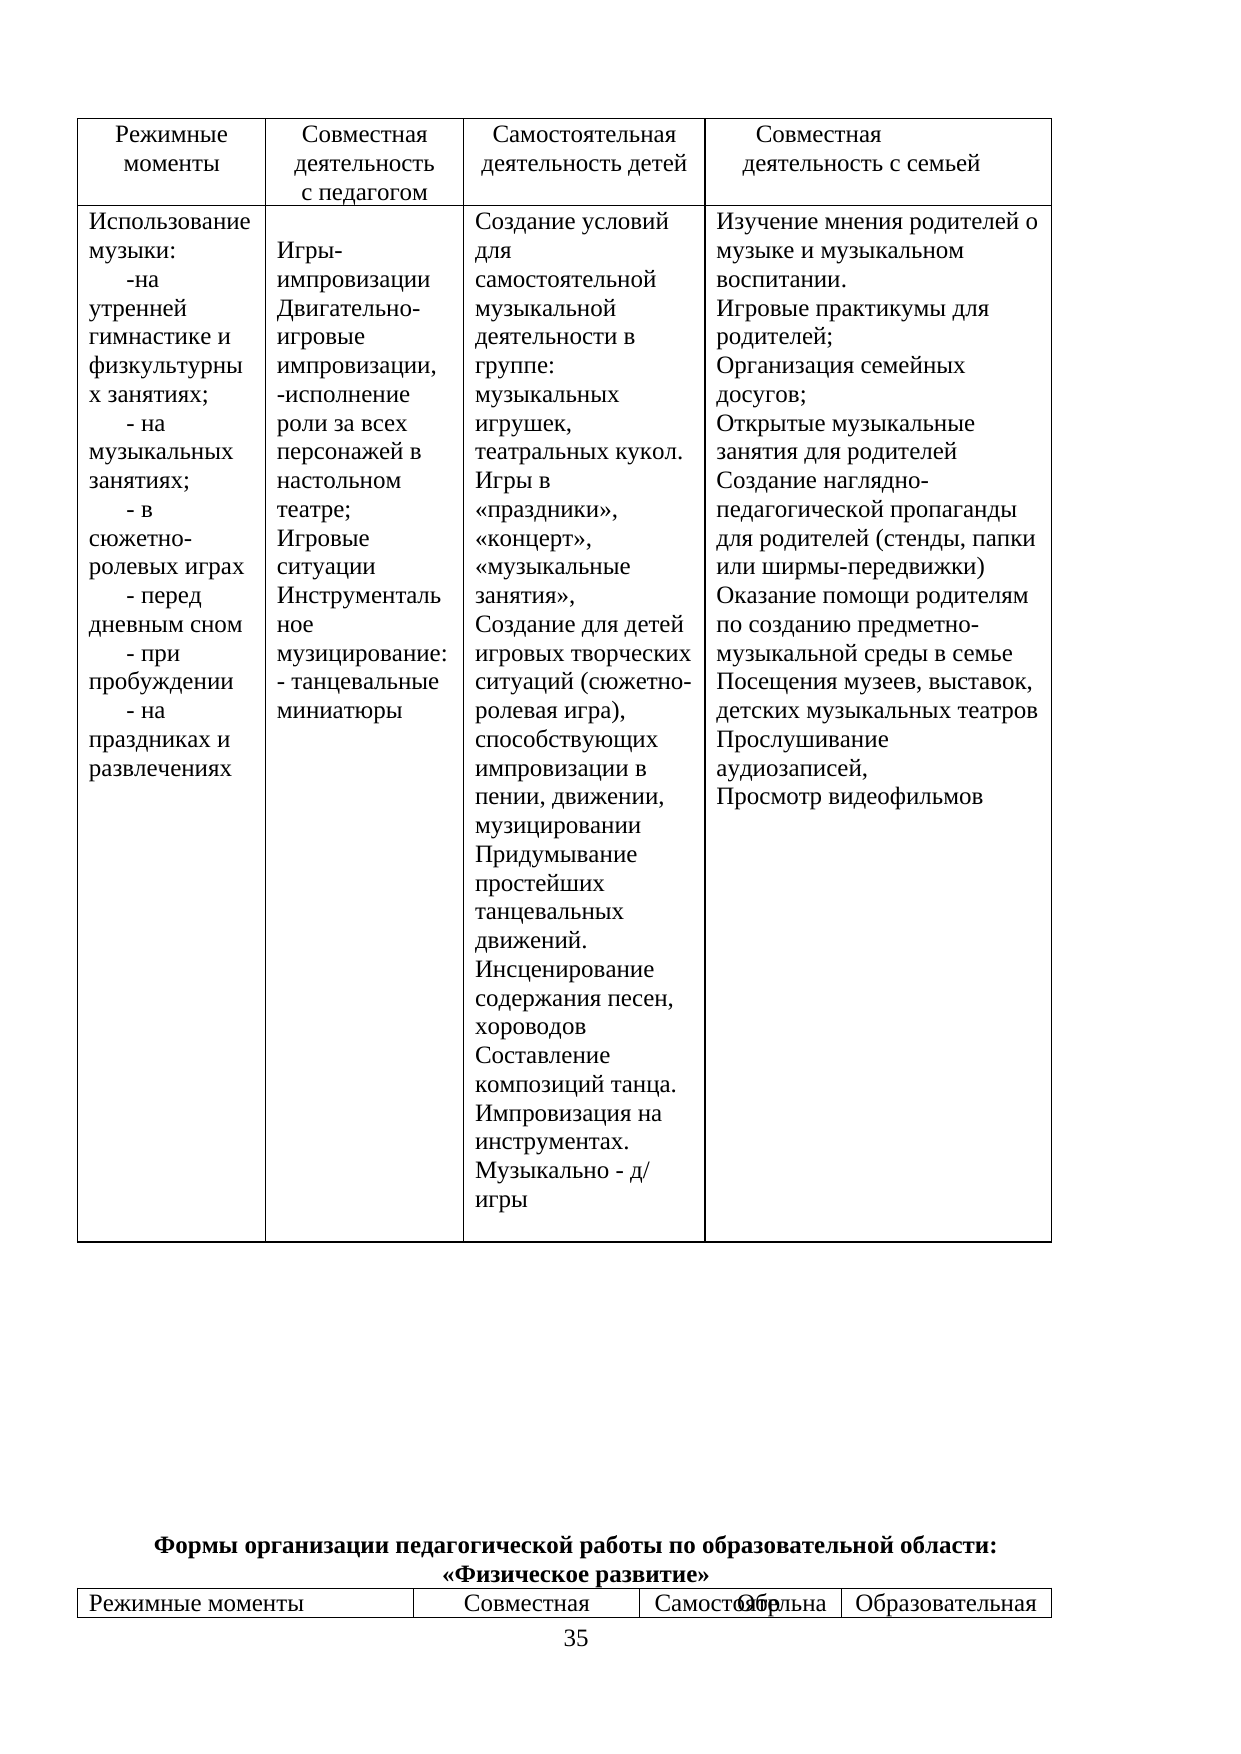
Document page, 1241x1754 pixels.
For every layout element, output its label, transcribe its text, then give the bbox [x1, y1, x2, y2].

table_header Совместная деятельность с педагогом [266, 119, 463, 205]
table_header Совместная деятельность c семьей [706, 119, 1051, 205]
table_cell Создание условий для самостоятельной музыкальной деятельности в группе: музыкальных игрушек, театральных кукол. Игры в «праздники», «концерт», «музыкальные занятия», Создание для детей игровых творческих ситуаций (сюжетно-ролевая игра), способствующих импровизации в пении, движении, музицировании Придумывание простейших танцевальных движений. Инсценирование содержания песен, хороводов Составление композиций танца. Импровизация на инструментах. Музыкально - д/ игры [464, 206, 704, 1241]
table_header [414, 1589, 639, 1617]
text «Физическое развитие» [89, 1559, 1063, 1587]
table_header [640, 1589, 841, 1617]
table_header Режимные моменты [78, 119, 265, 205]
table_header Режимные моменты [78, 1589, 413, 1617]
table_cell Использование музыки: -на утренней гимнастике и физкультурных занятиях; - на музыкальных занятиях; - в сюжетно-ролевых играх - перед дневным сном - при пробуждении - на праздниках и развлечениях [78, 206, 265, 1241]
table_header Самостоятельная деятельность детей [464, 119, 704, 205]
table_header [842, 1589, 1051, 1617]
text Формы организации педагогической работы по образовательной области: [89, 1530, 1063, 1559]
table_cell Изучение мнения родителей о музыке и музыкальном воспитании. Игровые практикумы для родителей; Организация семейных досугов; Открытые музыкальные занятия для родителей Создание наглядно-педагогической пропаганды для родителей (стенды, папки или ширмы-передвижки) Оказание помощи родителям по созданию предметно-музыкальной среды в семье Посещения музеев, выставок, детских музыкальных театров Прослушивание аудиозаписей, Просмотр видеофильмов [706, 206, 1051, 1241]
table_cell Игры-импровизации Двигательно-игровые импровизации, -исполнение роли за всех персонажей в настольном театре; Игровые ситуации Инструментальное музицирование: - танцевальные миниатюры [266, 206, 463, 1241]
